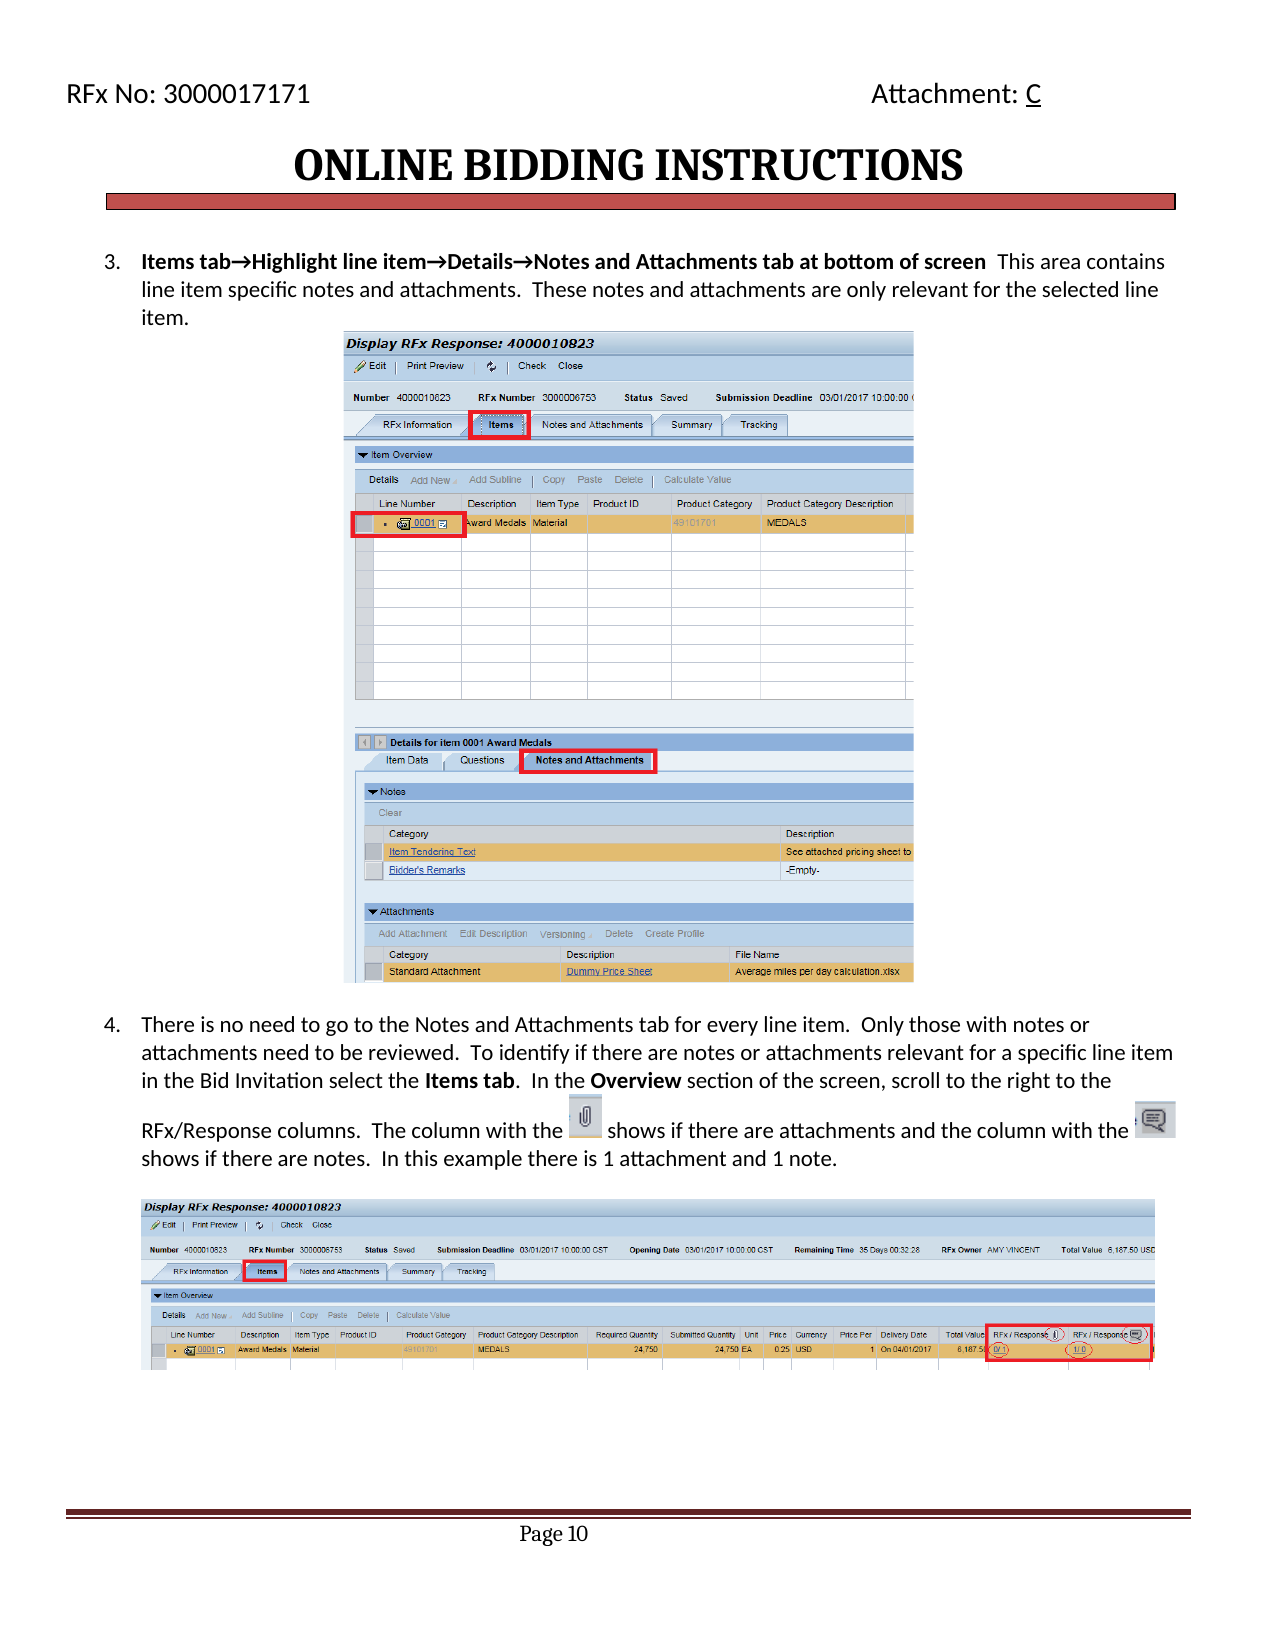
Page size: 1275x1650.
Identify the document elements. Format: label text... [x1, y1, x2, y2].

list Items tab→Highlight line item→Details→Notes and Attachments tab at bottom of screen This area contains line item specific notes and attachments. These notes and attachments are only relevant for the selected line item. [103, 247, 1191, 331]
picture [141, 1199, 1155, 1370]
picture [343, 331, 914, 983]
list There is no need to go to the Notes and Attachments tab for every line item. Only those with notes or attachments need to be reviewed. To identify if there are notes or attachments relevant for a specific line item in the Bid Invitation select the Items tab. In the Overview section of the screen, scroll to the right to the RFx/Response columns. The column with the shows if there are attachments and the column with the shows if there are notes. In this example there is 1 attachment and 1 note. [103, 1010, 1191, 1172]
picture [1135, 1101, 1176, 1138]
picture [569, 1094, 602, 1138]
